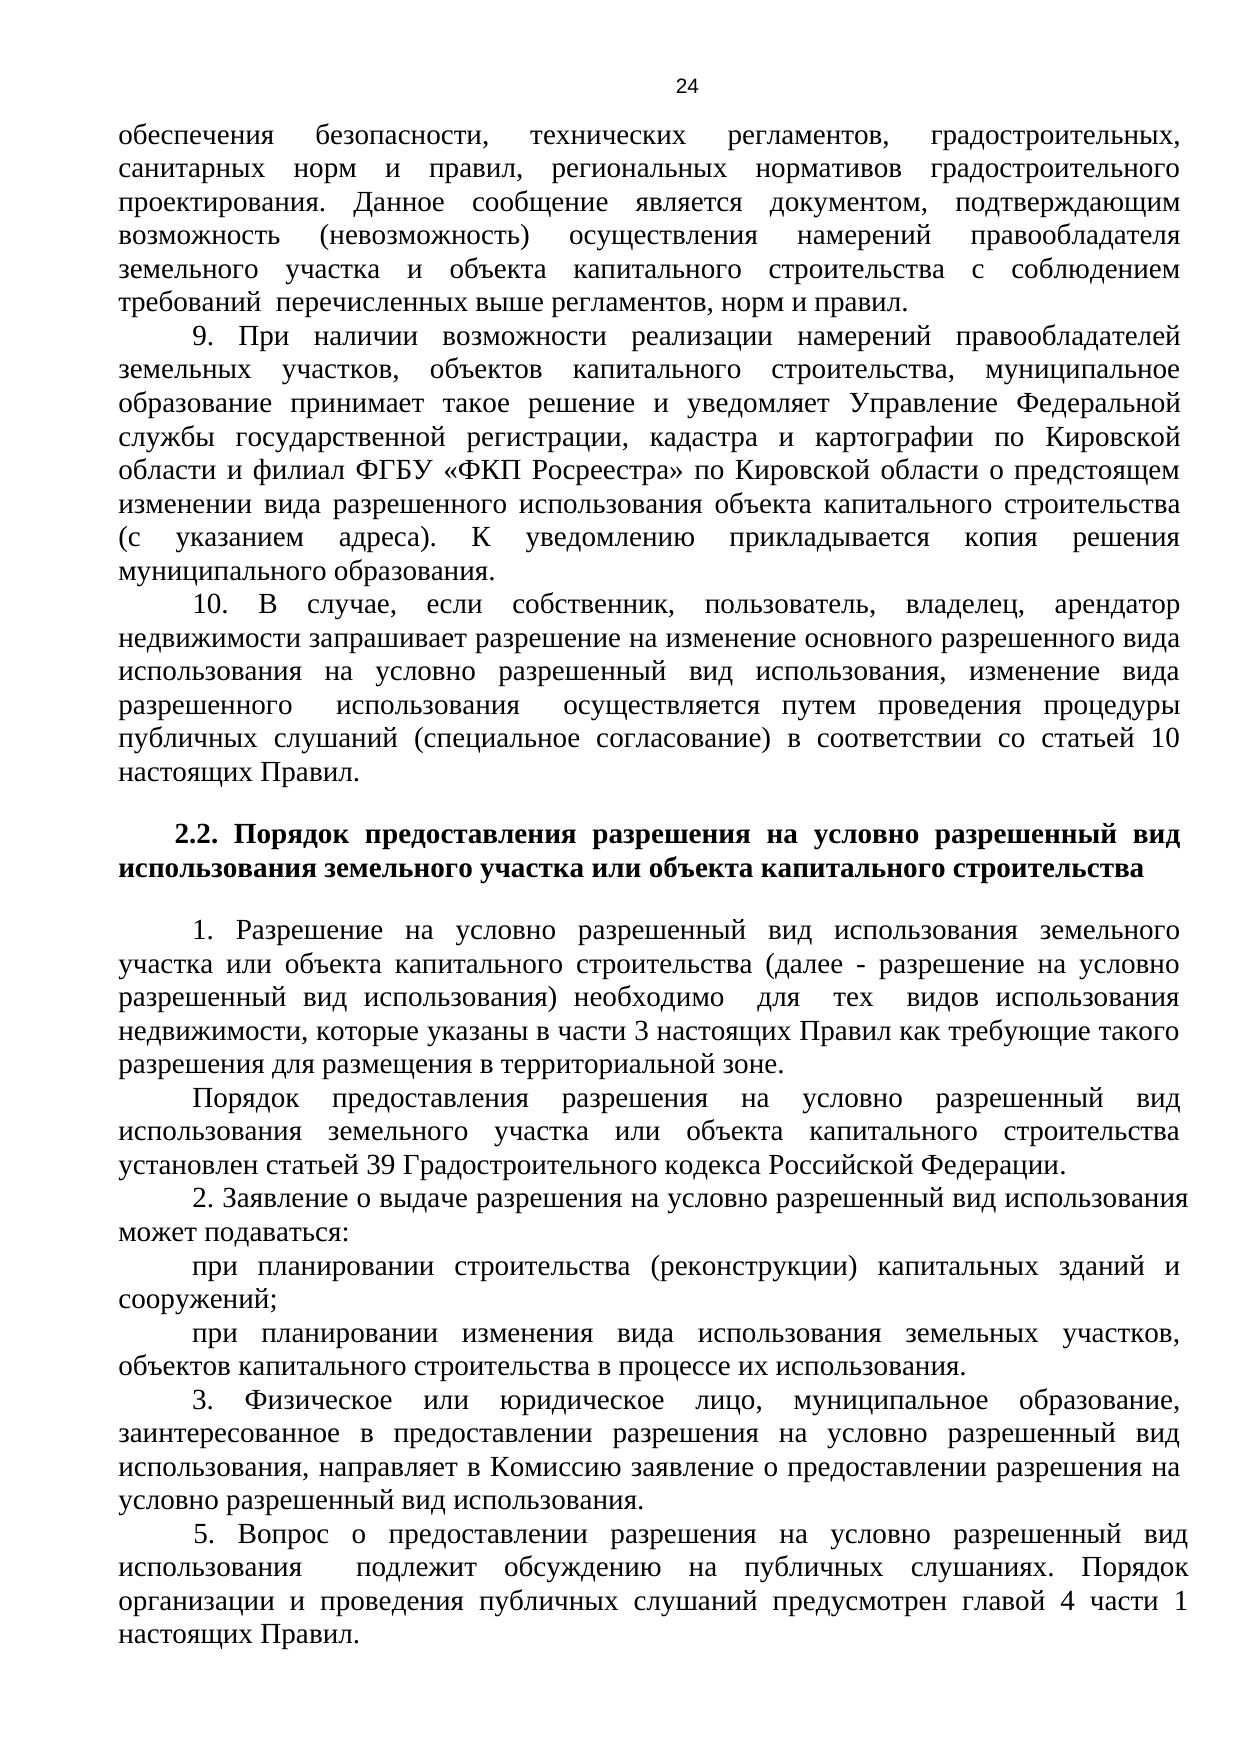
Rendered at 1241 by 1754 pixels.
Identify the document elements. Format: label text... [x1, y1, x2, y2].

text Порядок предоставления разрешения на условно разрешенный вид использования земельного участка или объекта капитального строительства установлен статьей 39 Градостроительного кодекса Российской Федерации. [118, 1080, 1181, 1181]
text при планировании изменения вида использования земельных участков, объектов капитального строительства в процессе их использования. [118, 1315, 1181, 1382]
text 9. При наличии возможности реализации намерений правообладателей земельных участков, объектов капитального строительства, муниципальное образование принимает такое решение и уведомляет Управление Федеральной службы государственной регистрации, кадастра и картографии по Кировской области и филиал ФГБУ «ФКП Росреестра» по Кировской области о предстоящем изменении вида разрешенного использования объекта капитального строительства (с указанием адреса). К уведомлению прикладывается копия решения муниципального образования. [118, 318, 1181, 586]
text 1. Разрешение на условно разрешенный вид использования земельного участка или объекта капитального строительства (далее - разрешение на условно разрешенный вид использования) необходимо для тех видов использования недвижимости, которые указаны в части 3 настоящих Правил как требующие такого разрешения для размещения в территориальной зоне. [118, 912, 1181, 1080]
text 2. Заявление о выдаче разрешения на условно разрешенный вид использования может подаваться: [118, 1181, 1189, 1248]
text 10. В случае, если собственник, пользователь, владелец, арендатор недвижимости запрашивает разрешение на изменение основного разрешенного вида использования на условно разрешенный вид использования, изменение вида разрешенного использования осуществляется путем проведения процедуры публичных слушаний (специальное согласование) в соответствии со статьей 10 настоящих Правил. [118, 586, 1181, 788]
text 5. Вопрос о предоставлении разрешения на условно разрешенный вид использования подлежит обсуждению на публичных слушаниях. Порядок организации и проведения публичных слушаний предусмотрен главой 4 части 1 настоящих Правил. [118, 1516, 1189, 1650]
text при планировании строительства (реконструкции) капитальных зданий и сооружений; [118, 1248, 1181, 1315]
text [118, 117, 1181, 318]
text 3. Физическое или юридическое лицо, муниципальное образование, заинтересованное в предоставлении разрешения на условно разрешенный вид использования, направляет в Комиссию заявление о предоставлении разрешения на условно разрешенный вид использования. [118, 1382, 1181, 1516]
text 2.2. Порядок предоставления разрешения на условно разрешенный вид использования земельного участка или объекта капитального строительства [118, 816, 1181, 883]
